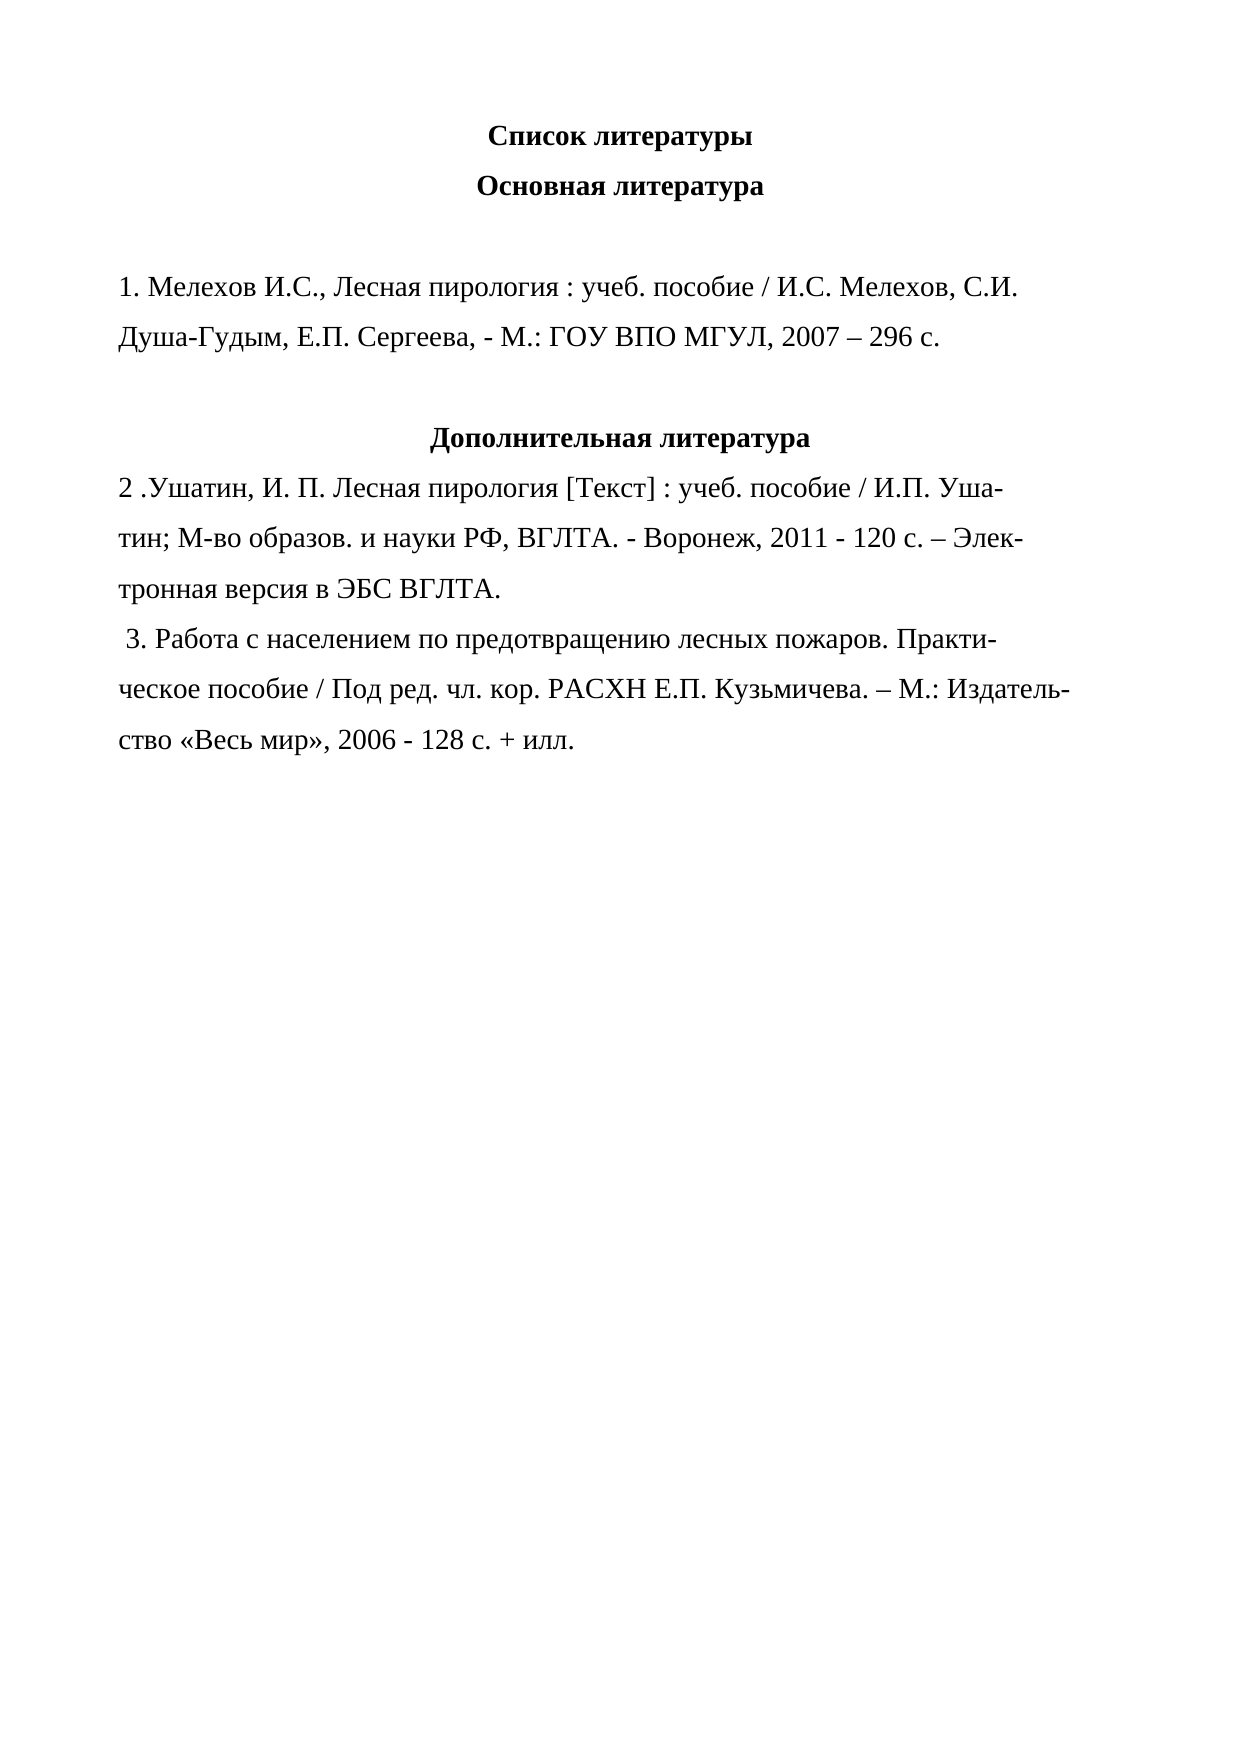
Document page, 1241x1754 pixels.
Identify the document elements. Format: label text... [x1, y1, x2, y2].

text 1. Мелехов И.С., Лесная пирология : учеб. пособие / И.С. Мелехов, С.И. [118, 269, 1122, 303]
text тронная версия в ЭБС ВГЛТА. [118, 571, 1122, 604]
text Душа-Гудым, Е.П. Сергеева, - М.: ГОУ ВПО МГУЛ, 2007 – 296 с. [118, 319, 1122, 353]
text тин; М-во образов. и науки РФ, ВГЛТА. - Воронеж, 2011 - 120 с. – Элек- [118, 521, 1122, 554]
text 3. Работа с населением по предотвращению лесных пожаров. Практи- [118, 621, 1122, 655]
text ческое пособие / Под ред. чл. кор. РАСХН Е.П. Кузьмичева. – М.: Издатель- [118, 672, 1122, 705]
text Дополнительная литература [118, 420, 1122, 453]
text Список литературы [118, 118, 1122, 152]
text Основная литература [118, 168, 1122, 202]
text ство «Весь мир», 2006 - 128 с. + илл. [118, 722, 1122, 755]
text 2 .Ушатин, И. П. Лесная пирология [Текст] : учеб. пособие / И.П. Уша- [118, 470, 1122, 504]
